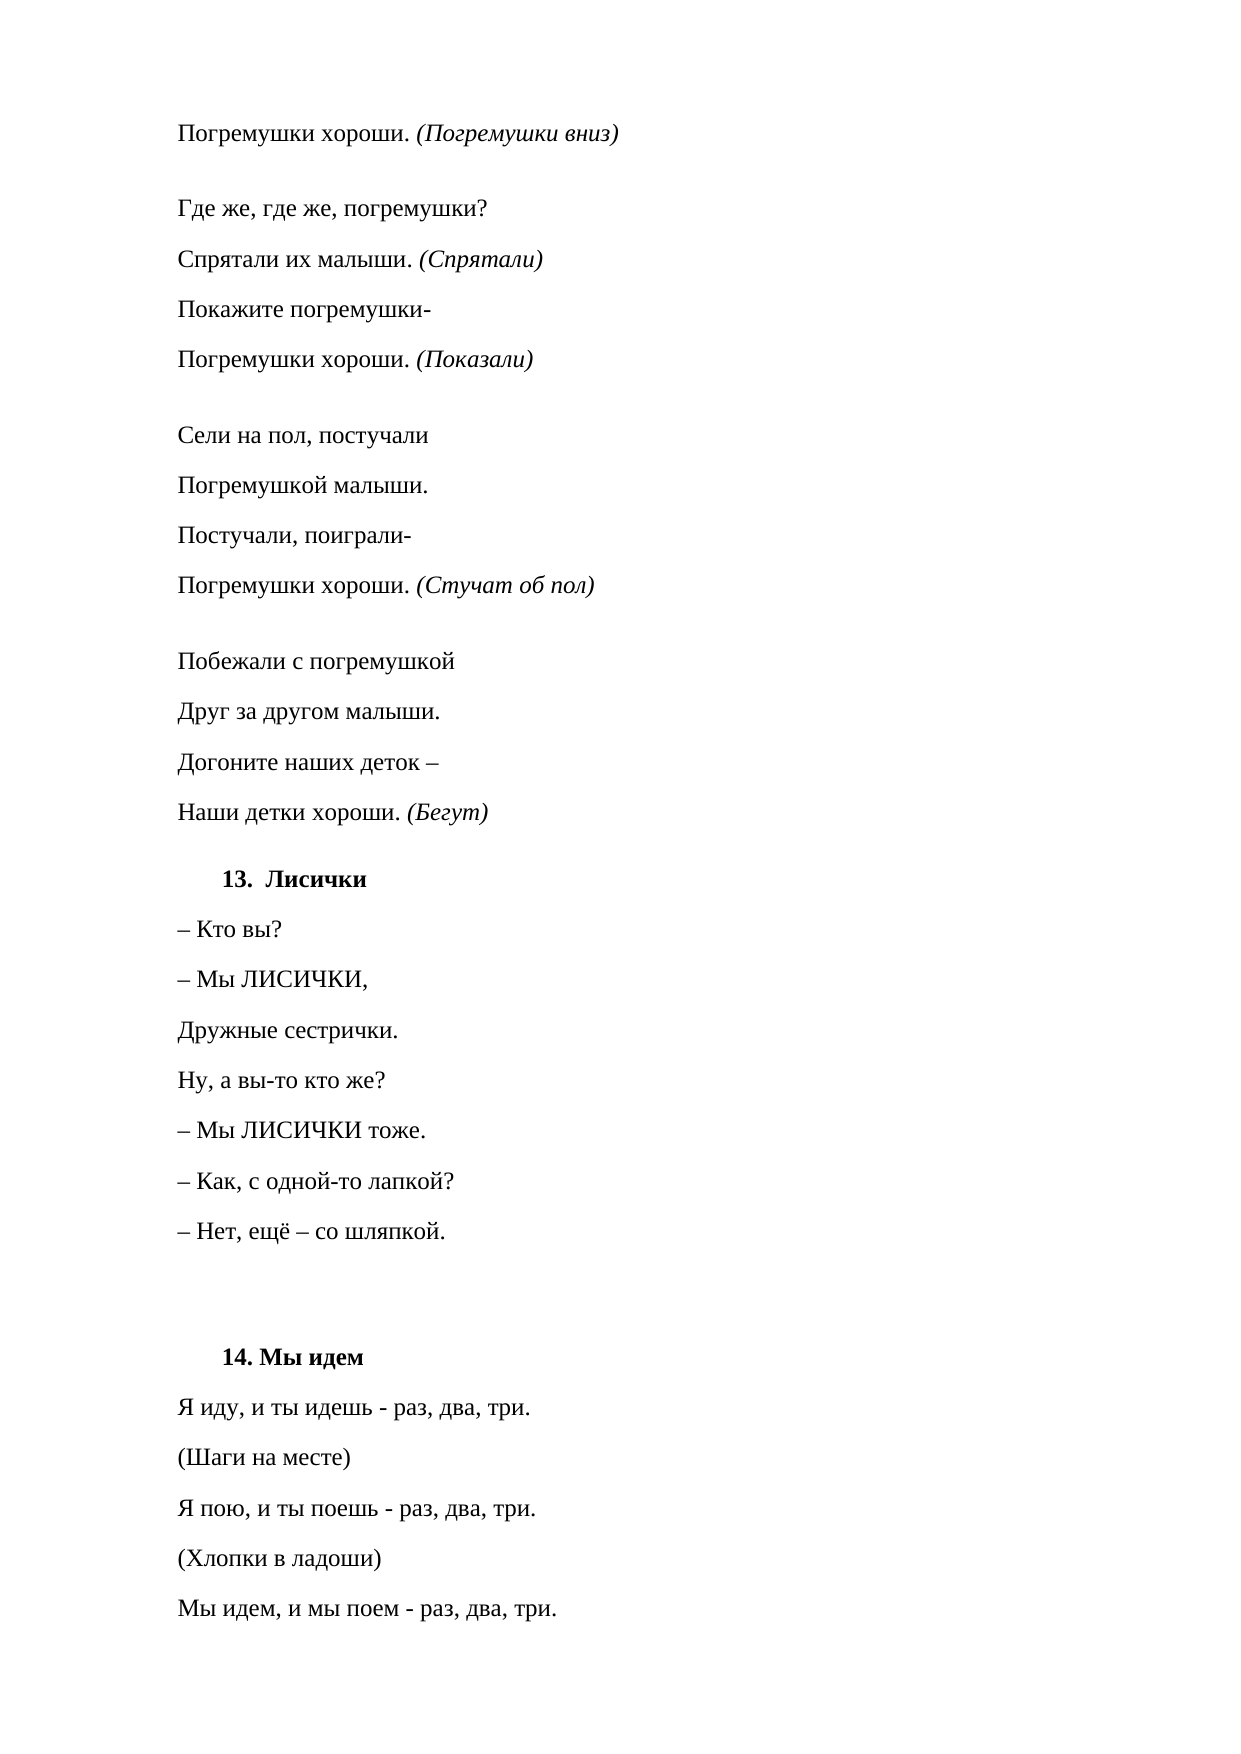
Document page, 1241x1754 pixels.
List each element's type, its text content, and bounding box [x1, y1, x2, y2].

text Покажите погремушки- [177, 294, 1152, 323]
text Где же, где же, погремушки? [177, 193, 1152, 222]
text Погремушки хороши. (Погремушки вниз) [177, 118, 1152, 147]
text – Как, с одной-то лапкой? [177, 1166, 1152, 1194]
text Ну, а вы-то кто же? [177, 1065, 1152, 1094]
text Погремушкой малыши. [177, 470, 1152, 499]
text Постучали, поиграли- [177, 520, 1152, 549]
text Догоните наших деток – [177, 747, 1152, 775]
list Лисички [222, 864, 1152, 893]
text Дружные сестрички. [177, 1015, 1152, 1043]
text – Мы ЛИСИЧКИ тоже. [177, 1115, 1152, 1144]
list (Хлопки в ладоши) [177, 1543, 1152, 1572]
list (Шаги на месте) [177, 1442, 1152, 1471]
text Погремушки хороши. (Стучат об пол) [177, 571, 1152, 599]
text – Мы ЛИСИЧКИ, [177, 964, 1152, 993]
text Сели на пол, постучали [177, 420, 1152, 448]
text Спрятали их малыши. (Спрятали) [177, 244, 1152, 272]
text – Кто вы? [177, 914, 1152, 943]
list Я пою, и ты поешь - раз, два, три. [177, 1493, 1152, 1521]
text Погремушки хороши. (Показали) [177, 344, 1152, 373]
list Я иду, и ты идешь - раз, два, три. [177, 1392, 1152, 1421]
text Наши детки хороши. (Бегут) [177, 797, 1152, 826]
text Побежали с погремушкой [177, 646, 1152, 675]
list Мы идем, и мы поем - раз, два, три. [177, 1593, 1152, 1622]
text Друг за другом малыши. [177, 696, 1152, 725]
list Мы идем [222, 1342, 1152, 1370]
text – Нет, ещё – со шляпкой. [177, 1216, 1152, 1245]
